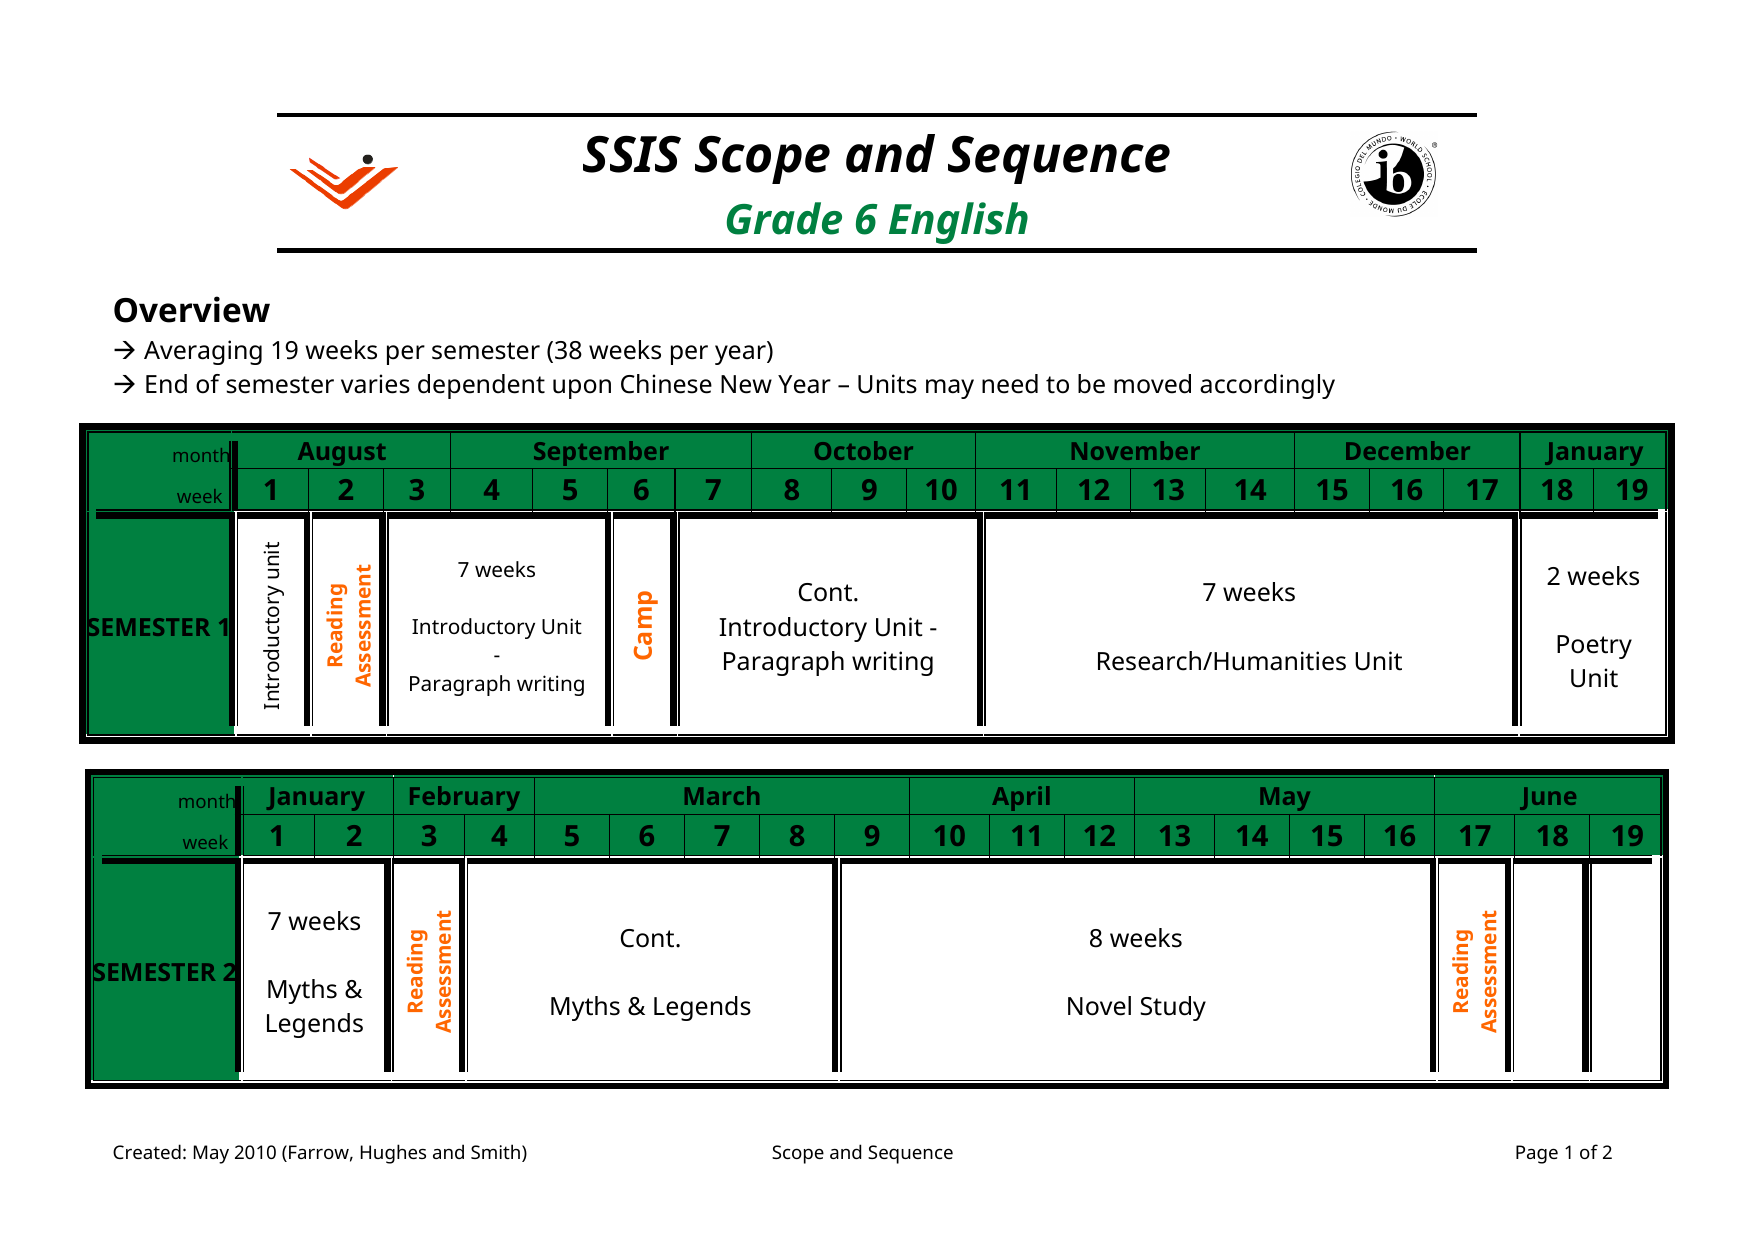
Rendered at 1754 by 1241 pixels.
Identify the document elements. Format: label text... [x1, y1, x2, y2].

table_cell 4 [465, 815, 534, 855]
table_cell 10 [910, 815, 989, 855]
table_header January [1521, 433, 1665, 468]
table_cell Reading Assessment [309, 511, 384, 734]
table_header December [1295, 433, 1519, 468]
table_header month [86, 430, 234, 468]
table_cell 3 [384, 469, 450, 509]
table_header November [976, 433, 1294, 468]
table_cell Reading Assessment [389, 856, 463, 1080]
table_cell 10 [907, 469, 975, 509]
table_cell 7 weeks Introductory Unit - Paragraph writing [384, 511, 609, 734]
table_cell 2 weeks Poetry Unit [1517, 509, 1668, 734]
table_cell 8 [760, 815, 834, 855]
table_cell 7 [676, 469, 751, 509]
table_header May [1135, 778, 1434, 814]
table_header January [239, 775, 393, 814]
table_header June [1435, 778, 1660, 814]
table_cell 14 [1215, 815, 1289, 855]
table_cell 19 [1594, 469, 1665, 509]
table_header March [535, 778, 909, 814]
table_cell 18 [1515, 815, 1589, 855]
table_cell 2 [309, 469, 383, 509]
table_cell 11 [976, 469, 1056, 509]
table_cell 12 [1057, 469, 1130, 509]
table_cell Camp [609, 511, 675, 734]
table_header [277, 117, 427, 248]
table_cell 16 [1365, 815, 1434, 855]
table_cell 19 [1590, 815, 1660, 855]
table_cell [1587, 855, 1663, 1080]
text Overview [112, 287, 1641, 332]
table_cell 9 [832, 469, 906, 509]
table_cell [1510, 856, 1587, 1080]
table_header April [910, 778, 1134, 814]
table_cell 4 [451, 469, 532, 509]
table_header October [752, 433, 975, 468]
table_cell 5 [533, 469, 607, 509]
table_cell Introductory unit [234, 511, 309, 734]
table_cell Cont. Myths & Legends [464, 856, 837, 1080]
table_cell Cont. Introductory Unit - Paragraph writing [675, 511, 981, 734]
text End of semester varies dependent upon Chinese New Year – Units may need to be moved accordingly [112, 367, 1641, 401]
table_header September [451, 433, 751, 468]
table_cell 14 [1206, 469, 1294, 509]
table_cell Reading Assessment [1435, 856, 1509, 1080]
table_cell SEMESTER 1 [86, 509, 234, 734]
table_header [1327, 117, 1477, 248]
table_cell 8 [752, 469, 831, 509]
table_cell 12 [1065, 815, 1134, 855]
table_cell 3 [394, 815, 464, 855]
table_cell SEMESTER 2 [91, 855, 239, 1080]
table_cell week [94, 814, 235, 855]
table_cell 7 weeks Myths & Legends [239, 855, 389, 1080]
table_cell 16 [1370, 469, 1443, 509]
table_cell 1 [238, 469, 308, 509]
table_cell 2 [315, 815, 393, 855]
table_header February [394, 778, 534, 814]
table_header SSIS Scope and Sequence Grade 6 English [427, 117, 1327, 248]
picture [1350, 131, 1438, 217]
table_cell 7 [685, 815, 759, 855]
table_cell 1 [244, 815, 314, 855]
table_cell 11 [990, 815, 1064, 855]
table_cell 17 [1435, 815, 1514, 855]
table_cell 9 [835, 815, 909, 855]
text Averaging 19 weeks per semester (38 weeks per year) [112, 332, 1641, 367]
table_cell 13 [1135, 815, 1214, 855]
table_cell 18 [1521, 469, 1593, 509]
table_cell 17 [1444, 469, 1519, 509]
table_cell 13 [1131, 469, 1205, 509]
table_cell week [89, 468, 229, 509]
table_header month [94, 778, 239, 814]
table_cell 15 [1290, 815, 1364, 855]
table_cell 7 weeks Research/Humanities Unit [981, 511, 1517, 734]
table_cell 6 [610, 815, 684, 855]
table_cell 5 [535, 815, 609, 855]
table_cell 6 [608, 469, 674, 509]
table_cell 8 weeks Novel Study [837, 856, 1434, 1080]
table_cell 15 [1295, 469, 1369, 509]
table_header August [234, 433, 450, 468]
